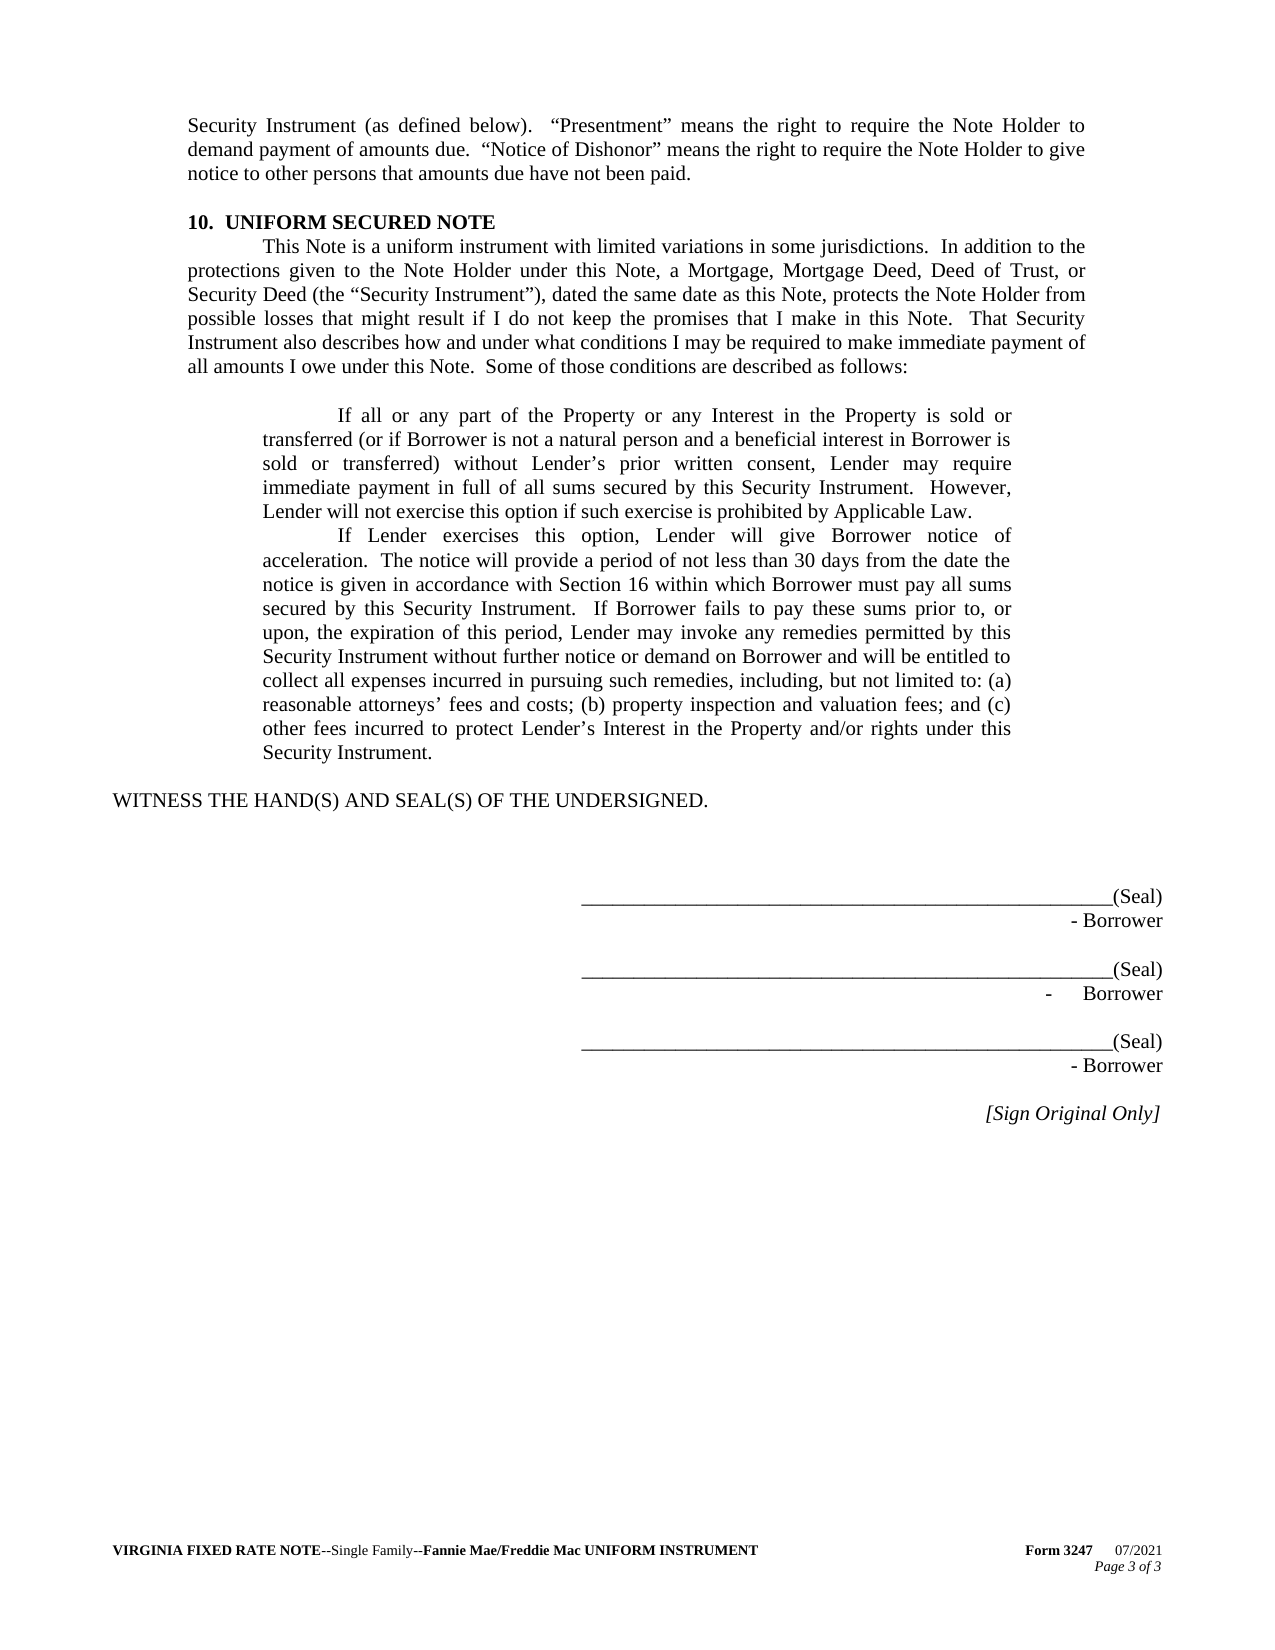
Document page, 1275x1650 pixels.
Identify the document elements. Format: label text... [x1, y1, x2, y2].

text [187, 112, 1087, 185]
text ___________________________________________________(Seal) [412, 957, 1162, 981]
text ___________________________________________________(Seal) [112, 884, 1162, 908]
text If Lender exercises this option, Lender will give Borrower notice of acceleration. The notice will provide a period of not less than 30 days from the date the notice is given in accordance with Section 16 within which Borrower must pay all sums secured by this Security Instrument. If Borrower fails to pay these sums prior to, or upon, the expiration of this period, Lender may invoke any remedies permitted by this Security Instrument without further notice or demand on Borrower and will be entitled to collect all expenses incurred in pursuing such remedies, including, but not limited to: (a) reasonable attorneys’ fees and costs; (b) property inspection and valuation fees; and (c) other fees incurred to protect Lender’s Interest in the Property and/or rights under this Security Instrument. [262, 523, 1012, 764]
text [Sign Original Only] [112, 1101, 1162, 1125]
text ___________________________________________________(Seal) [112, 1029, 1162, 1053]
list UNIFORM SECURED NOTE [187, 210, 1162, 234]
text WITNESS THE HAND(S) AND SEAL(S) OF THE UNDERSIGNED. [112, 788, 1078, 812]
text - Borrower [112, 908, 1162, 932]
list Borrower [487, 981, 1162, 1005]
text This Note is a uniform instrument with limited variations in some jurisdictions. In addition to the protections given to the Note Holder under this Note, a Mortgage, Mortgage Deed, Deed of Trust, or Security Deed (the “Security Instrument”), dated the same date as this Note, protects the Note Holder from possible losses that might result if I do not keep the promises that I make in this Note. That Security Instrument also describes how and under what conditions I may be required to make immediate payment of all amounts I owe under this Note. Some of those conditions are described as follows: [187, 234, 1087, 378]
text If all or any part of the Property or any Interest in the Property is sold or transferred (or if Borrower is not a natural person and a beneficial interest in Borrower is sold or transferred) without Lender’s prior written consent, Lender may require immediate payment in full of all sums secured by this Security Instrument. However, Lender will not exercise this option if such exercise is prohibited by Applicable Law. [262, 403, 1012, 523]
text - Borrower [112, 1053, 1162, 1077]
